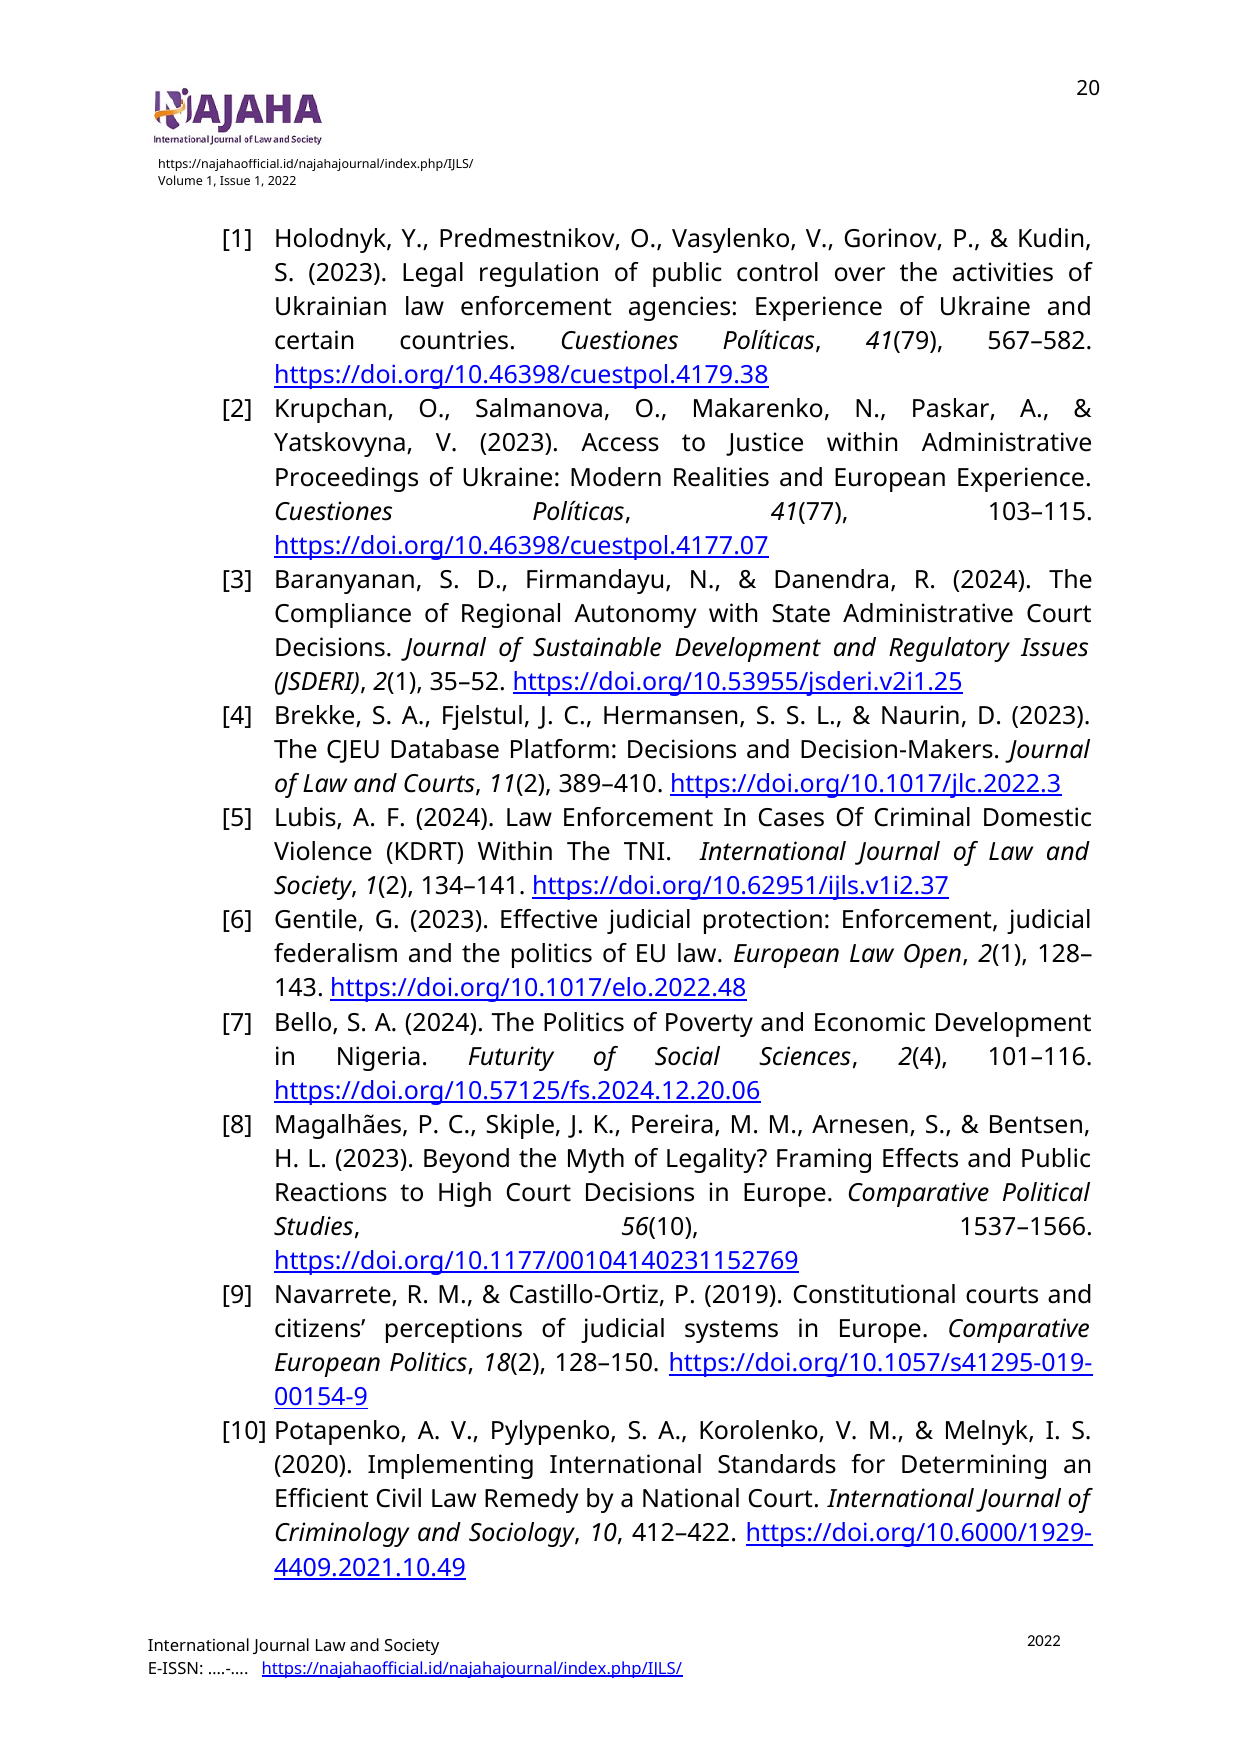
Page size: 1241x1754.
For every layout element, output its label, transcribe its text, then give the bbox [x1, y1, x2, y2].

list Lubis, A. F. (2024). Law Enforcement In Cases Of Criminal Domestic Violence (KDRT) Within The TNI. International Journal of Law and Society, 1(2), 134–141. https://doi.org/10.62951/ijls.v1i2.37 [222, 800, 1093, 902]
picture [147, 75, 327, 159]
list Brekke, S. A., Fjelstul, J. C., Hermansen, S. S. L., & Naurin, D. (2023). The CJEU Database Platform: Decisions and Decision-Makers. Journal of Law and Courts, 11(2), 389–410. https://doi.org/10.1017/jlc.2022.3 [222, 698, 1093, 800]
list Holodnyk, Y., Predmestnikov, O., Vasylenko, V., Gorinov, P., & Kudin, S. (2023). Legal regulation of public control over the activities of Ukrainian law enforcement agencies: Experience of Ukraine and certain countries. Cuestiones Políticas, 41(79), 567–582. https://doi.org/10.46398/cuestpol.4179.38 [222, 221, 1093, 391]
list Baranyanan, S. D., Firmandayu, N., & Danendra, R. (2024). The Compliance of Regional Autonomy with State Administrative Court Decisions. Journal of Sustainable Development and Regulatory Issues (JSDERI), 2(1), 35–52. https://doi.org/10.53955/jsderi.v2i1.25 [222, 561, 1093, 698]
list Gentile, G. (2023). Effective judicial protection: Enforcement, judicial federalism and the politics of EU law. European Law Open, 2(1), 128–143. https://doi.org/10.1017/elo.2022.48 [222, 902, 1093, 1004]
list Potapenko, A. V., Pylypenko, S. A., Korolenko, V. M., & Melnyk, I. S. (2020). Implementing International Standards for Determining an Efficient Civil Law Remedy by a National Court. International Journal of Criminology and Sociology, 10, 412–422. https://doi.org/10.6000/1929-4409.2021.10.49 [222, 1413, 1093, 1583]
list Navarrete, R. M., & Castillo-Ortiz, P. (2019). Constitutional courts and citizens’ perceptions of judicial systems in Europe. Comparative European Politics, 18(2), 128–150. https://doi.org/10.1057/s41295-019-00154-9 [222, 1277, 1093, 1413]
list Bello, S. A. (2024). The Politics of Poverty and Economic Development in Nigeria. Futurity of Social Sciences, 2(4), 101–116. https://doi.org/10.57125/fs.2024.12.20.06 [222, 1004, 1093, 1106]
list Krupchan, O., Salmanova, O., Makarenko, N., Paskar, A., & Yatskovyna, V. (2023). Access to Justice within Administrative Proceedings of Ukraine: Modern Realities and European Experience. Cuestiones Políticas, 41(77), 103–115. https://doi.org/10.46398/cuestpol.4177.07 [222, 391, 1093, 561]
list Magalhães, P. C., Skiple, J. K., Pereira, M. M., Arnesen, S., & Bentsen, H. L. (2023). Beyond the Myth of Legality? Framing Effects and Public Reactions to High Court Decisions in Europe. Comparative Political Studies, 56(10), 1537–1566. https://doi.org/10.1177/00104140231152769 [222, 1106, 1093, 1277]
